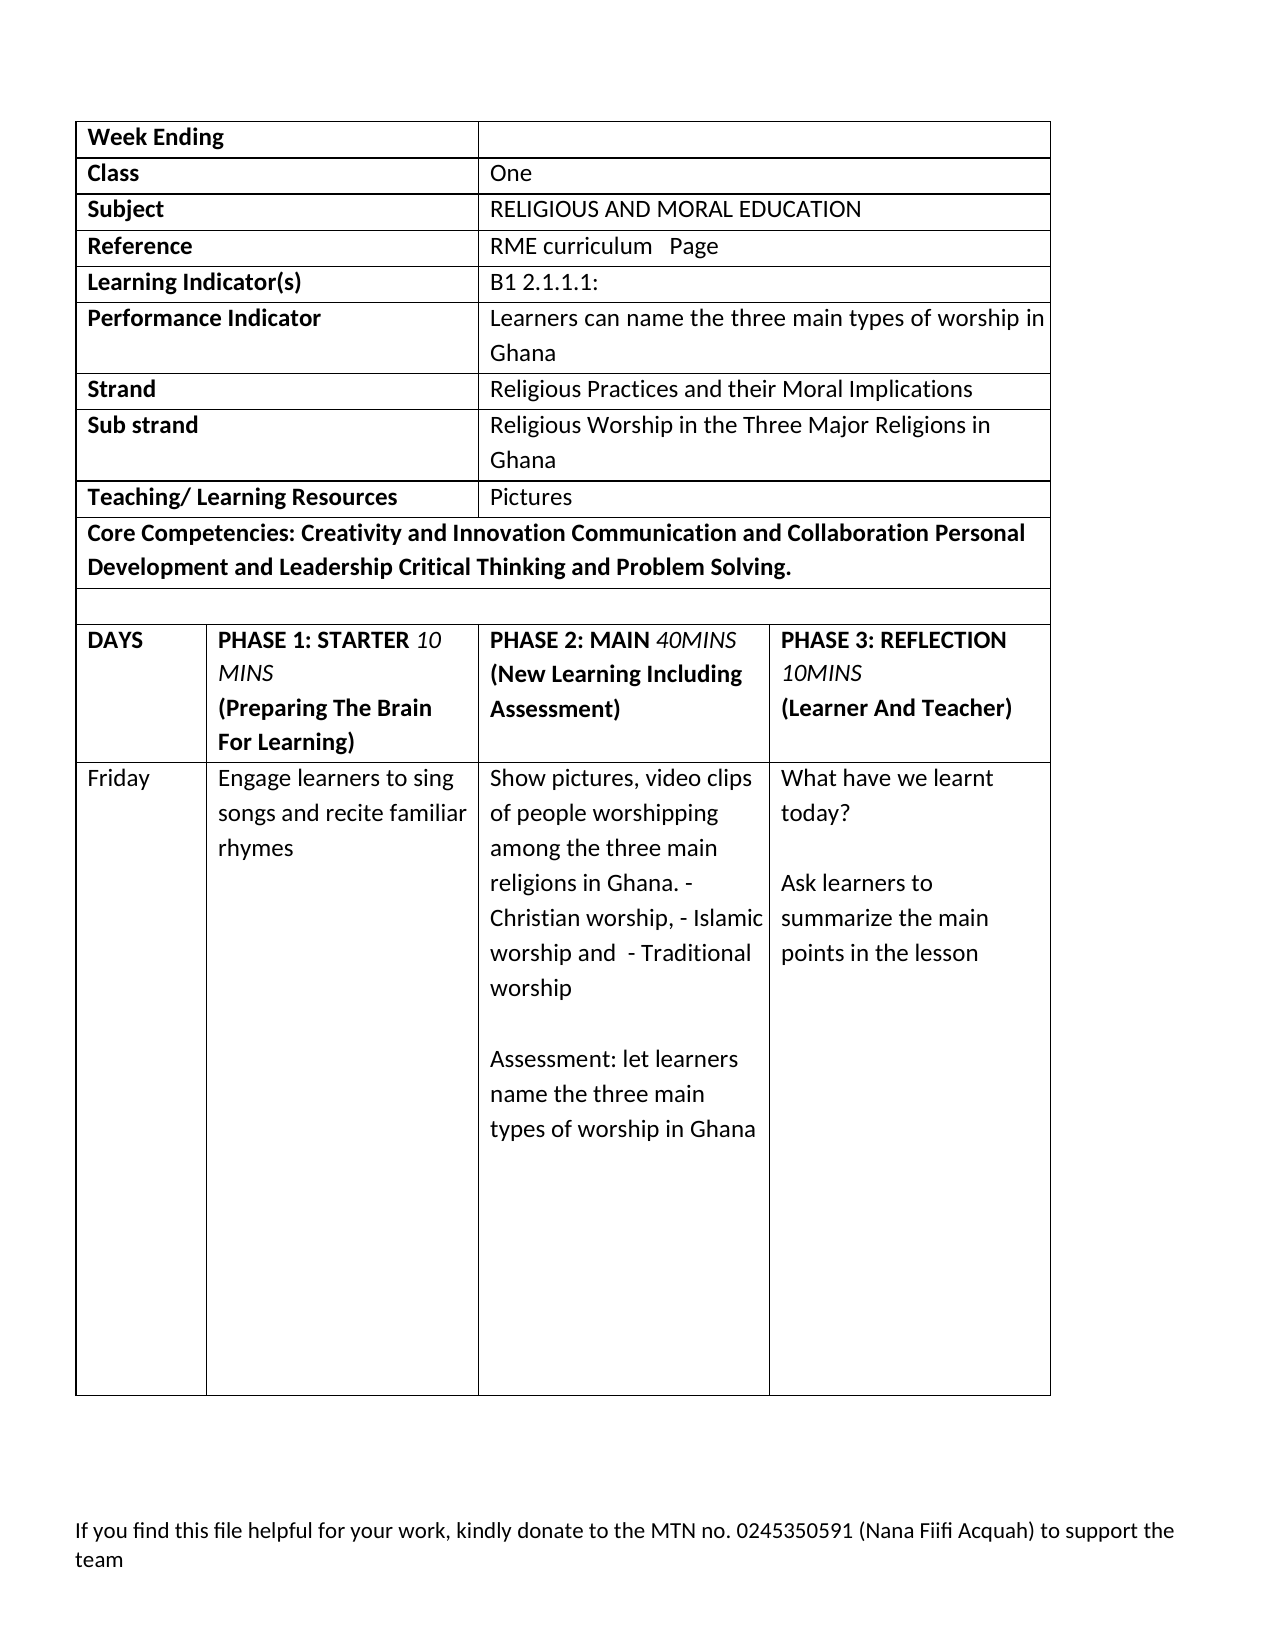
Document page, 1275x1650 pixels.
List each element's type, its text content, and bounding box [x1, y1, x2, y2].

table_cell [77, 589, 1050, 624]
table_cell B1 2.1.1.1: [479, 267, 1050, 302]
table_cell RME curriculum Page [479, 231, 1050, 266]
table_cell Pictures [479, 482, 1050, 517]
table_cell PHASE 1: STARTER 10 MINS (Preparing The Brain For Learning) [207, 625, 478, 762]
table_cell Religious Practices and their Moral Implications [479, 374, 1050, 409]
table_cell PHASE 3: REFLECTION 10MINS (Learner And Teacher) [770, 625, 1050, 762]
table_cell Strand [77, 374, 478, 409]
table_cell Performance Indicator [77, 303, 478, 373]
table_cell Reference [77, 231, 478, 266]
table_header Week Ending [77, 122, 478, 157]
table_cell PHASE 2: MAIN 40MINS (New Learning Including Assessment) [479, 625, 769, 762]
table_cell What have we learnt today? Ask learners to summarize the main points in the lesson [770, 763, 1050, 1395]
table_cell Show pictures, video clips of people worshipping among the three main religions in Ghana. - Christian worship, - Islamic worship and - Traditional worship Assessment: let learners name the three main types of worship in Ghana [479, 763, 769, 1395]
table_cell Engage learners to sing songs and recite familiar rhymes [207, 763, 478, 1395]
table_cell DAYS [77, 625, 206, 762]
table_cell Learners can name the three main types of worship in Ghana [479, 303, 1050, 373]
text If you find this file helpful for your work, kindly donate to the MTN no. 0245350591 (Nana Fiifi Acquah) to support the team [75, 1517, 1175, 1573]
table_cell Class [77, 159, 478, 193]
table_cell Teaching/ Learning Resources [77, 482, 478, 517]
table_cell Core Competencies: Creativity and Innovation Communication and Collaboration Personal Development and Leadership Critical Thinking and Problem Solving. [77, 518, 1050, 588]
table_cell Religious Worship in the Three Major Religions in Ghana [479, 410, 1050, 480]
table_cell Friday [77, 763, 206, 1395]
table_cell RELIGIOUS AND MORAL EDUCATION [479, 195, 1050, 229]
table_header [479, 122, 1050, 157]
table_cell Learning Indicator(s) [77, 267, 478, 302]
table_cell Subject [77, 195, 478, 229]
table_cell Sub strand [77, 410, 478, 480]
table_cell One [479, 159, 1050, 193]
